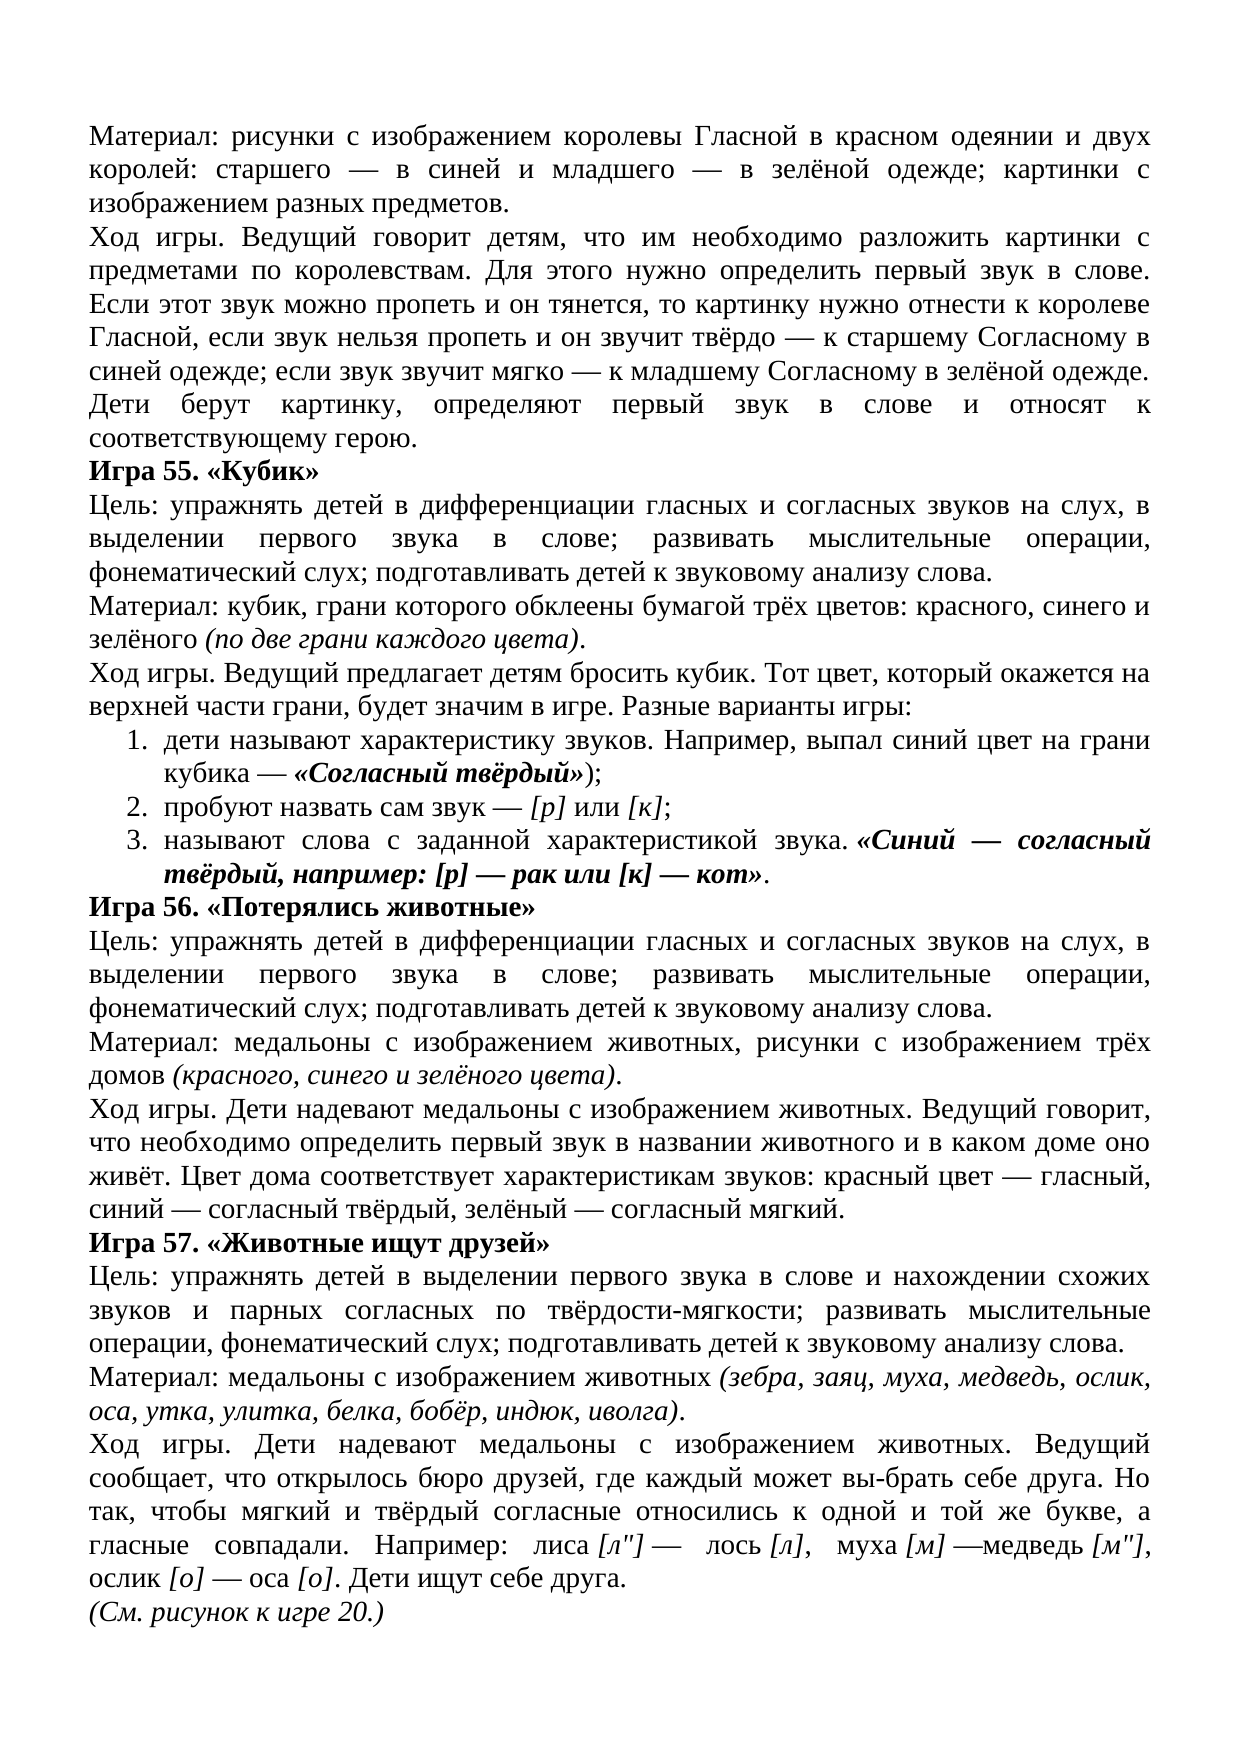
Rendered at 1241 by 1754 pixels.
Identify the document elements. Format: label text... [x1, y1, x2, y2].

text Игра 56. «Потерялись животные» [89, 889, 1152, 923]
text (См. рисунок к игре 20.) [89, 1594, 1152, 1627]
text Игра 55. «Кубик» [89, 453, 1152, 487]
list дети называют характеристику звуков. Например, выпал синий цвет на грани кубика — «Согласный твёрдый»); [126, 722, 1152, 789]
text Игра 57. «Животные ищут друзей» [89, 1225, 1152, 1258]
text Ход игры. Дети надевают медальоны с изображением животных. Ведущий говорит, что необходимо определить первый звук в названии животного и в каком доме оно живёт. Цвет дома соответствует характеристикам звуков: красный цвет — гласный, синий — согласный твёрдый, зелёный — согласный мягкий. [89, 1091, 1152, 1225]
list пробуют назвать сам звук — [р] или [к]; [126, 789, 1152, 822]
text Ход игры. Ведущий говорит детям, что им необходимо разложить картинки с предметами по королевствам. Для этого нужно определить первый звук в слове. Если этот звук можно пропеть и он тянется, то картинку нужно отнести к королеве Гласной, если звук нельзя пропеть и он звучит твёрдо — к старшему Согласному в синей одежде; если звук звучит мягко — к младшему Согласному в зелёной одежде. Дети берут картинку, определяют первый звук в слове и относят к соответствующему герою. [89, 219, 1152, 453]
text Материал: медальоны с изображением животных, рисунки с изображением трёх домов (красного, синего и зелёного цвета). [89, 1024, 1152, 1091]
text Ход игры. Дети надевают медальоны с изображением животных. Ведущий сообщает, что открылось бюро друзей, где каждый может вы-брать себе друга. Но так, чтобы мягкий и твёрдый согласные относились к одной и той же букве, а гласные совпадали. Например: лиса [л"] — лось [л], муха [м] —медведь [м"], ослик [о] — оса [о]. Дети ищут себе друга. [89, 1426, 1152, 1594]
text Материал: медальоны с изображением животных (зебра, заяц, муха, медведь, ослик, оса, утка, улитка, белка, бобёр, индюк, иволга). [89, 1359, 1152, 1426]
list называют слова с заданной характеристикой звука. «Синий — согласный твёрдый, например: [р] — рак или [к] — кот». [126, 822, 1152, 889]
text Материал: кубик, грани которого обклеены бумагой трёх цветов: красного, синего и зелёного (по две грани каждого цвета). [89, 588, 1152, 655]
text Цель: упражнять детей в выделении первого звука в слове и нахождении схожих звуков и парных согласных по твёрдости-мягкости; развивать мыслительные операции, фонематический слух; подготавливать детей к звуковому анализу слова. [89, 1258, 1152, 1359]
text Материал: рисунки с изображением королевы Гласной в красном одеянии и двух королей: старшего — в синей и младшего — в зелёной одежде; картинки с изображением разных предметов. [89, 118, 1152, 219]
text Ход игры. Ведущий предлагает детям бросить кубик. Тот цвет, который окажется на верхней части грани, будет значим в игре. Разные варианты игры: [89, 655, 1152, 722]
